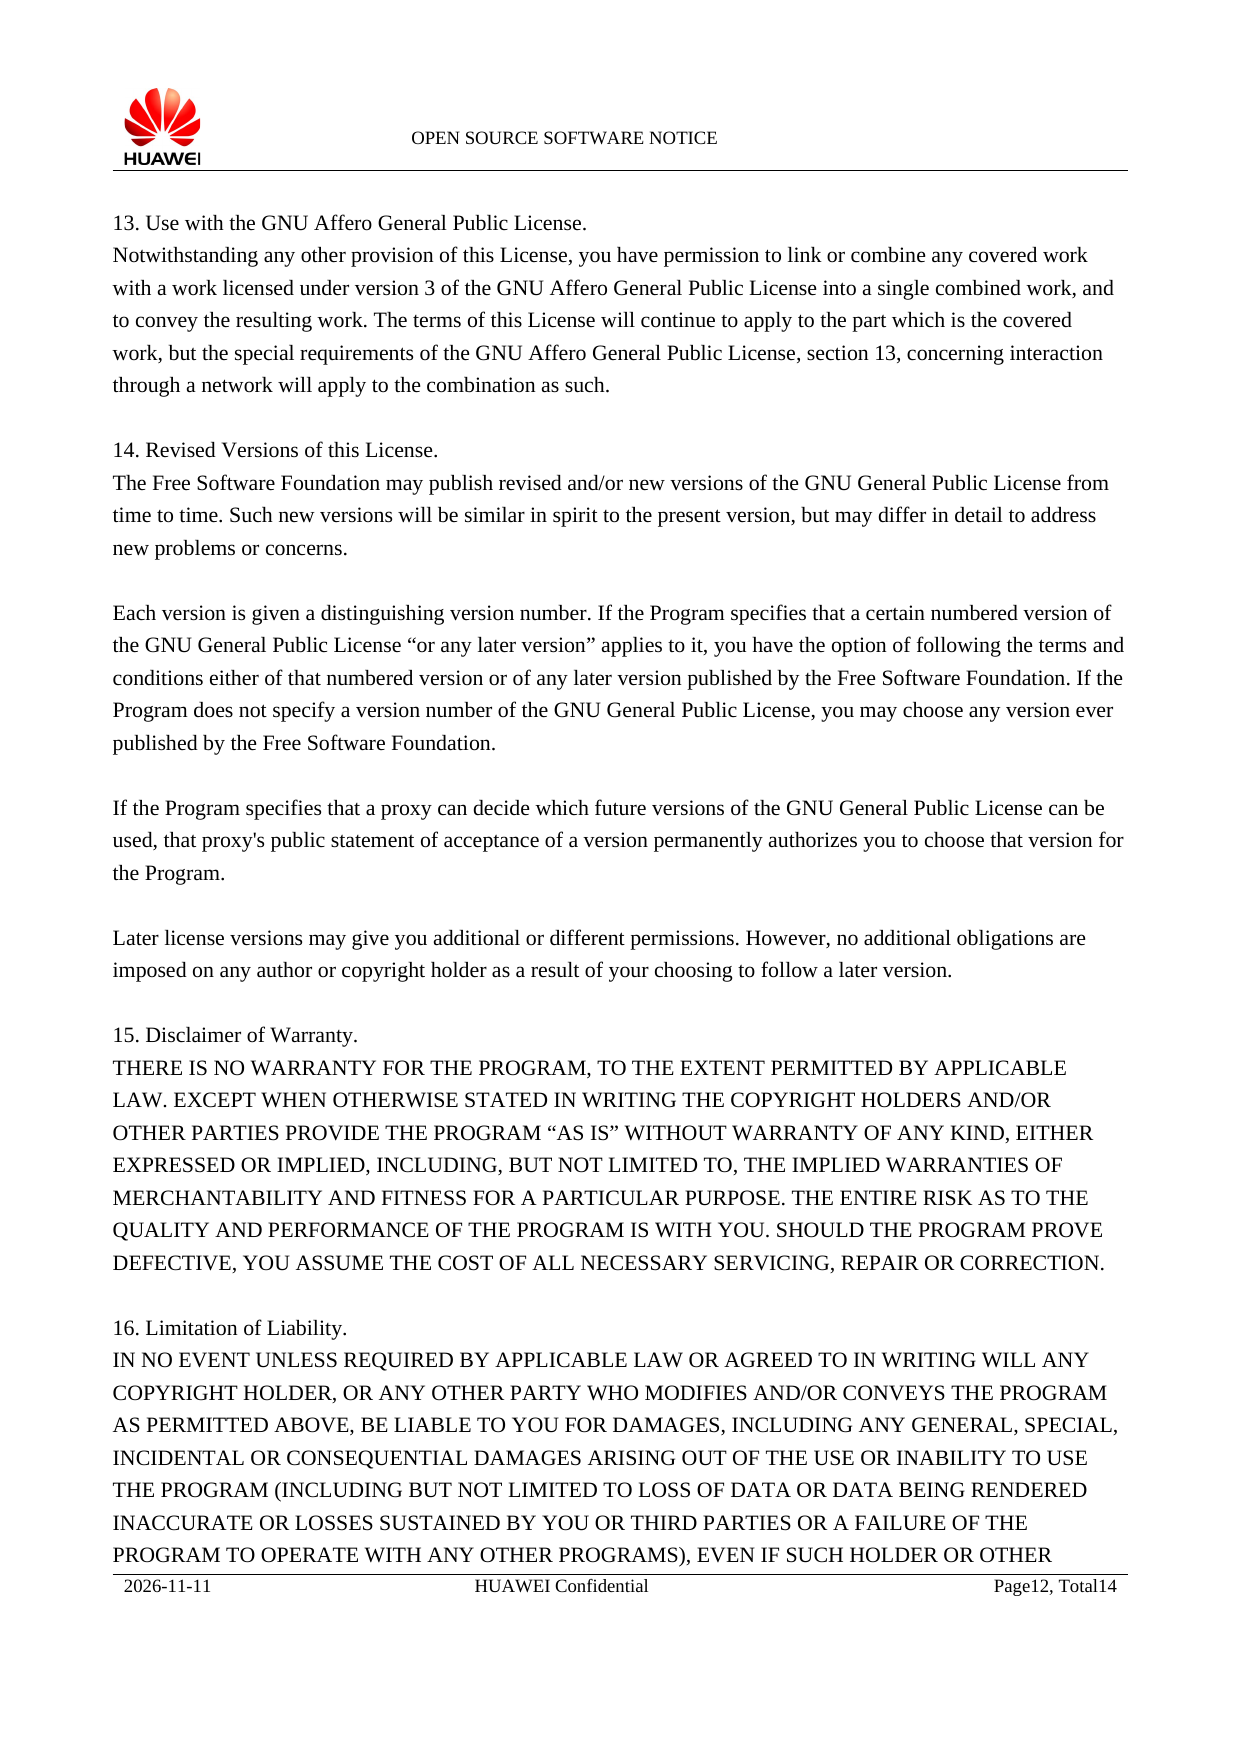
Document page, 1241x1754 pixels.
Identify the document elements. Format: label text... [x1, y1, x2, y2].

text THERE IS NO WARRANTY FOR THE PROGRAM, TO THE EXTENT PERMITTED BY APPLICABLE LAW. EXCEPT WHEN OTHERWISE STATED IN WRITING THE COPYRIGHT HOLDERS AND/OR OTHER PARTIES PROVIDE THE PROGRAM “AS IS” WITHOUT WARRANTY OF ANY KIND, EITHER EXPRESSED OR IMPLIED, INCLUDING, BUT NOT LIMITED TO, THE IMPLIED WARRANTIES OF MERCHANTABILITY AND FITNESS FOR A PARTICULAR PURPOSE. THE ENTIRE RISK AS TO THE QUALITY AND PERFORMANCE OF THE PROGRAM IS WITH YOU. SHOULD THE PROGRAM PROVE DEFECTIVE, YOU ASSUME THE COST OF ALL NECESSARY SERVICING, REPAIR OR CORRECTION. [112, 1051, 1128, 1279]
text 15. Disclaimer of Warranty. [112, 1019, 1128, 1051]
picture [124, 88, 201, 165]
text 13. Use with the GNU Affero General Public License. [112, 206, 1128, 239]
text Notwithstanding any other provision of this License, you have permission to link or combine any covered work with a work licensed under version 3 of the GNU Affero General Public License into a single combined work, and to convey the resulting work. The terms of this License will continue to apply to the part which is the covered work, but the special requirements of the GNU Affero General Public License, section 13, concerning interaction through a network will apply to the combination as such. [112, 239, 1128, 401]
text Later license versions may give you additional or different permissions. However, no additional obligations are imposed on any author or copyright holder as a result of your choosing to follow a later version. [112, 921, 1128, 986]
text The Free Software Foundation may publish revised and/or new versions of the GNU General Public License from time to time. Such new versions will be similar in spirit to the present version, but may differ in detail to address new problems or concerns. [112, 466, 1128, 564]
text Each version is given a distinguishing version number. If the Program specifies that a certain numbered version of the GNU General Public License “or any later version” applies to it, you have the option of following the terms and conditions either of that numbered version or of any later version published by the Free Software Foundation. If the Program does not specify a version number of the GNU General Public License, you may choose any version ever published by the Free Software Foundation. [112, 596, 1128, 759]
text 14. Revised Versions of this License. [112, 434, 1128, 466]
text If the Program specifies that a proxy can decide which future versions of the GNU General Public License can be used, that proxy's public statement of acceptance of a version permanently authorizes you to choose that version for the Program. [112, 791, 1128, 889]
text 16. Limitation of Liability. [112, 1311, 1128, 1344]
